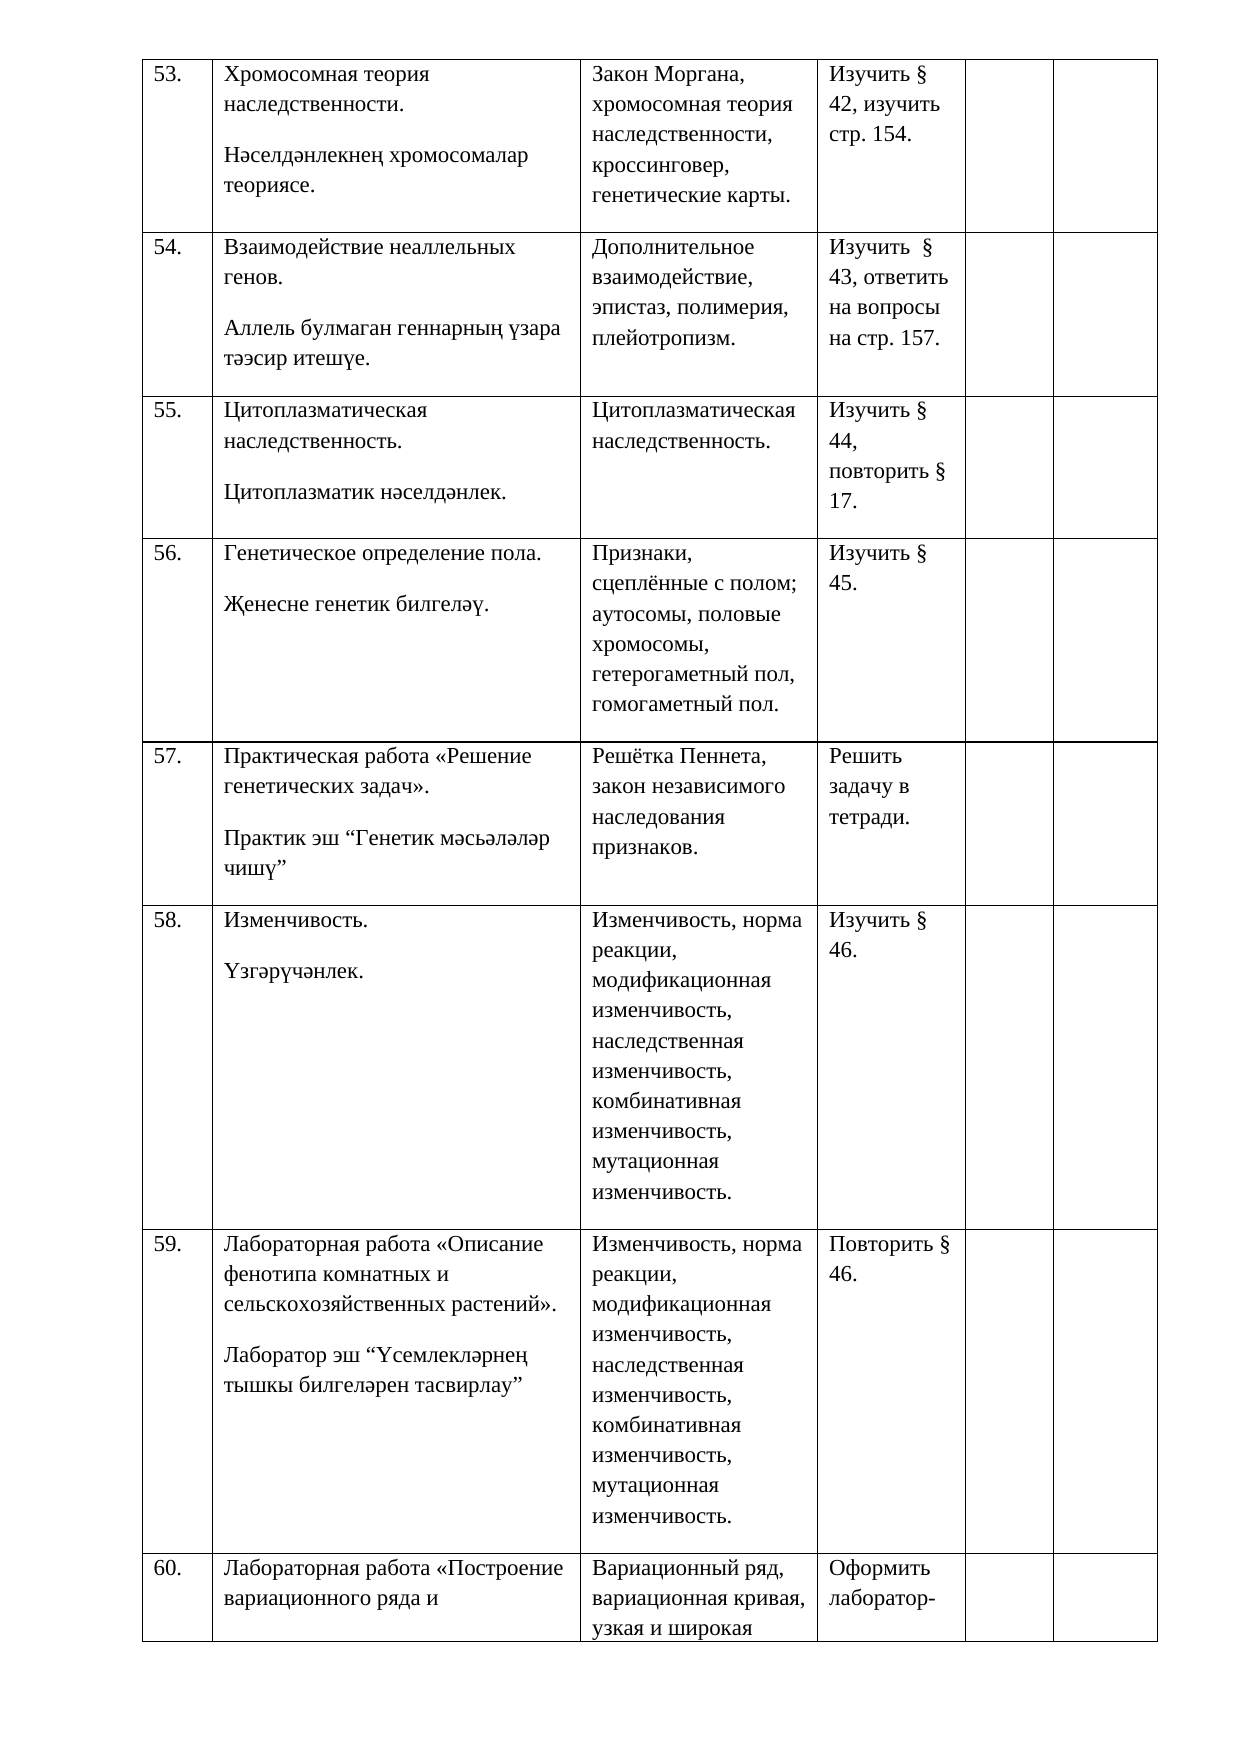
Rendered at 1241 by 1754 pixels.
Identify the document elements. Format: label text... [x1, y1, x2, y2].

table_cell Генетическое определение пола. Җенесне генетик билгеләү. [213, 539, 580, 741]
table_cell 56. [143, 539, 212, 741]
table_cell [1054, 233, 1157, 396]
table_cell Изучить § 42, изучить стр. 154. [818, 60, 965, 232]
table_cell Признаки, сцеплённые с полом; аутосомы, половые хромосомы, гетерогаметный пол, гомогаметный пол. [581, 539, 817, 741]
table_cell [966, 539, 1053, 741]
table_cell 53. [143, 60, 212, 232]
table_cell Практическая работа «Решение генетических задач». Практик эш “Генетик мәсьәләләр чишү” [213, 743, 580, 905]
table_cell Дополнительное взаимодействие, эпистаз, полимерия, плейотропизм. [581, 233, 817, 396]
table_cell [1054, 539, 1157, 741]
table_cell 57. [143, 743, 212, 905]
table_cell Хромосомная теория наследственности. Нәселдәнлекнең хромосомалар теориясе. [213, 60, 580, 232]
table_cell Решить задачу в тетради. [818, 743, 965, 905]
table_cell 54. [143, 233, 212, 396]
table_cell [1054, 743, 1157, 905]
table_cell [966, 397, 1053, 538]
table_cell 55. [143, 397, 212, 538]
table_cell Изучить § 44, повторить § 17. [818, 397, 965, 538]
table_cell [966, 743, 1053, 905]
table_cell Взаимодействие неаллельных генов. Аллель булмаган геннарның үзара тәэсир итешүе. [213, 233, 580, 396]
table_cell 58. [143, 906, 212, 1229]
table_cell Закон Моргана, хромосомная теория наследственности, кроссинговер, генетические карты. [581, 60, 817, 232]
table_cell [1054, 60, 1157, 232]
table_cell 59. [143, 1230, 212, 1553]
table_cell Лабораторная работа «Описание фенотипа комнатных и сельскохозяйственных растений». Лаборатор эш “Үсемлекләрнең тышкы билгеләрен тасвирлау” [213, 1230, 580, 1553]
table_cell Изучить § 45. [818, 539, 965, 741]
table_cell Решётка Пеннета, закон независимого наследования признаков. [581, 743, 817, 905]
table_cell 60. [143, 1554, 212, 1641]
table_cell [581, 1554, 817, 1641]
table_cell [966, 233, 1053, 396]
table_cell [1054, 1230, 1157, 1553]
table_cell [966, 1230, 1053, 1553]
table_cell [1054, 906, 1157, 1229]
table_cell Цитоплазматическая наследственность. [581, 397, 817, 538]
table_cell Изменчивость. Үзгәрүчәнлек. [213, 906, 580, 1229]
table_cell [966, 60, 1053, 232]
table_cell Повторить § 46. [818, 1230, 965, 1553]
table_cell [1054, 1554, 1157, 1641]
table_cell [966, 1554, 1053, 1641]
table_cell [966, 906, 1053, 1229]
table_cell Изменчивость, норма реакции, модификационная изменчивость, наследственная изменчивость, комбинативная изменчивость, мутационная изменчивость. [581, 906, 817, 1229]
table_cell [213, 1554, 580, 1641]
table_cell Цитоплазматическая наследственность. Цитоплазматик нәселдәнлек. [213, 397, 580, 538]
table_cell Изменчивость, норма реакции, модификационная изменчивость, наследственная изменчивость, комбинативная изменчивость, мутационная изменчивость. [581, 1230, 817, 1553]
table_cell Изучить § 43, ответить на вопросы на стр. 157. [818, 233, 965, 396]
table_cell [818, 1554, 965, 1641]
table_cell [1054, 397, 1157, 538]
table_cell Изучить § 46. [818, 906, 965, 1229]
